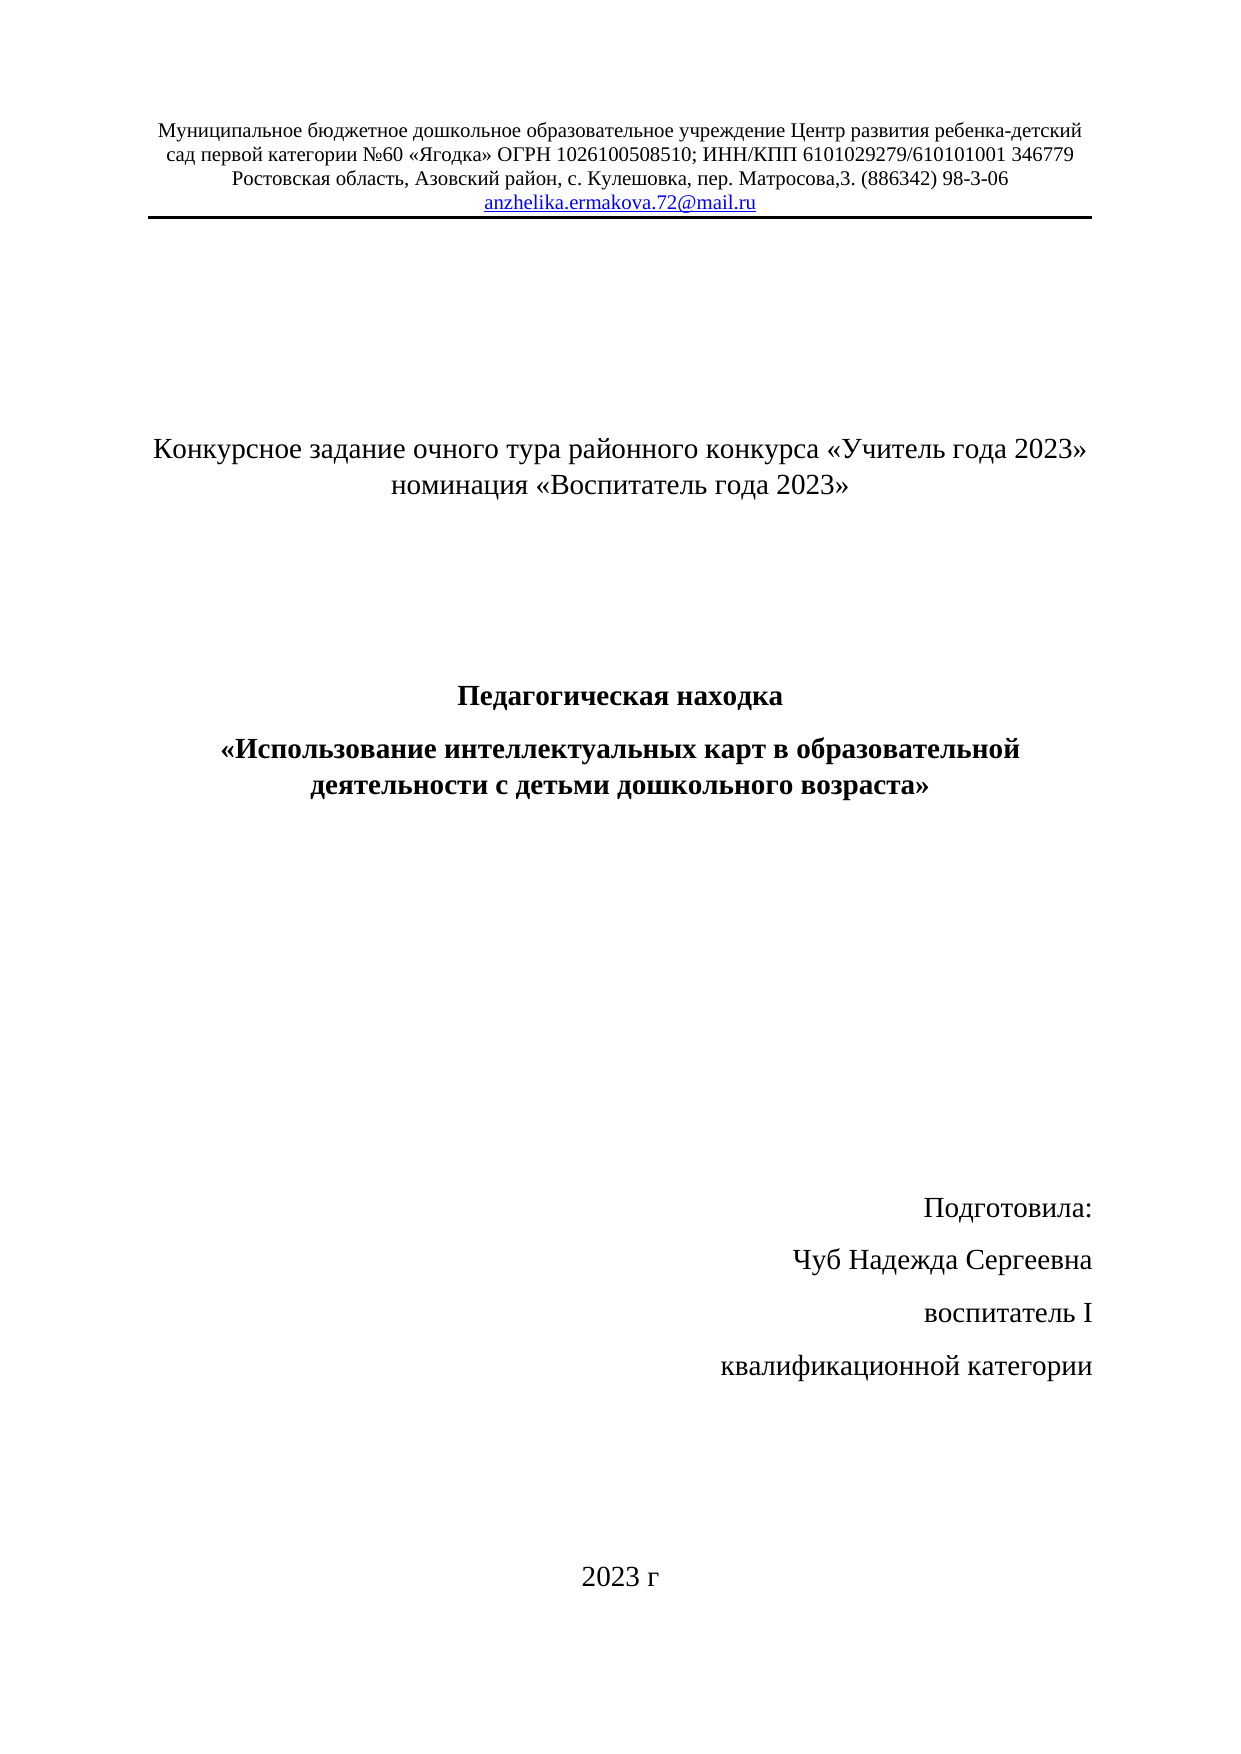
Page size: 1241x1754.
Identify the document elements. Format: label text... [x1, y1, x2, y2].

text 2023 г [148, 1559, 1092, 1593]
text Конкурсное задание очного тура районного конкурса «Учитель года 2023» номинация «Воспитатель года 2023» [148, 431, 1092, 501]
text Чуб Надежда Сергеевна [148, 1242, 1092, 1276]
text «Использование интеллектуальных карт в образовательной деятельности с детьми дошкольного возраста» [148, 731, 1092, 801]
text Ростовская область, Азовский район, с. Кулешовка, пер. Матросова,3. (886342) 98-3-06 anzhelika.ermakova.72@mail.ru [148, 166, 1092, 216]
text Педагогическая находка [148, 678, 1092, 712]
text квалификационной категории [148, 1348, 1092, 1382]
text Подготовила: [148, 1190, 1092, 1223]
text Муниципальное бюджетное дошкольное образовательное учреждение Центр развития ребенка-детский сад первой категории №60 «Ягодка» ОГРН 1026100508510; ИНН/КПП 6101029279/610101001 346779 [148, 118, 1092, 166]
text воспитатель I [148, 1295, 1092, 1329]
